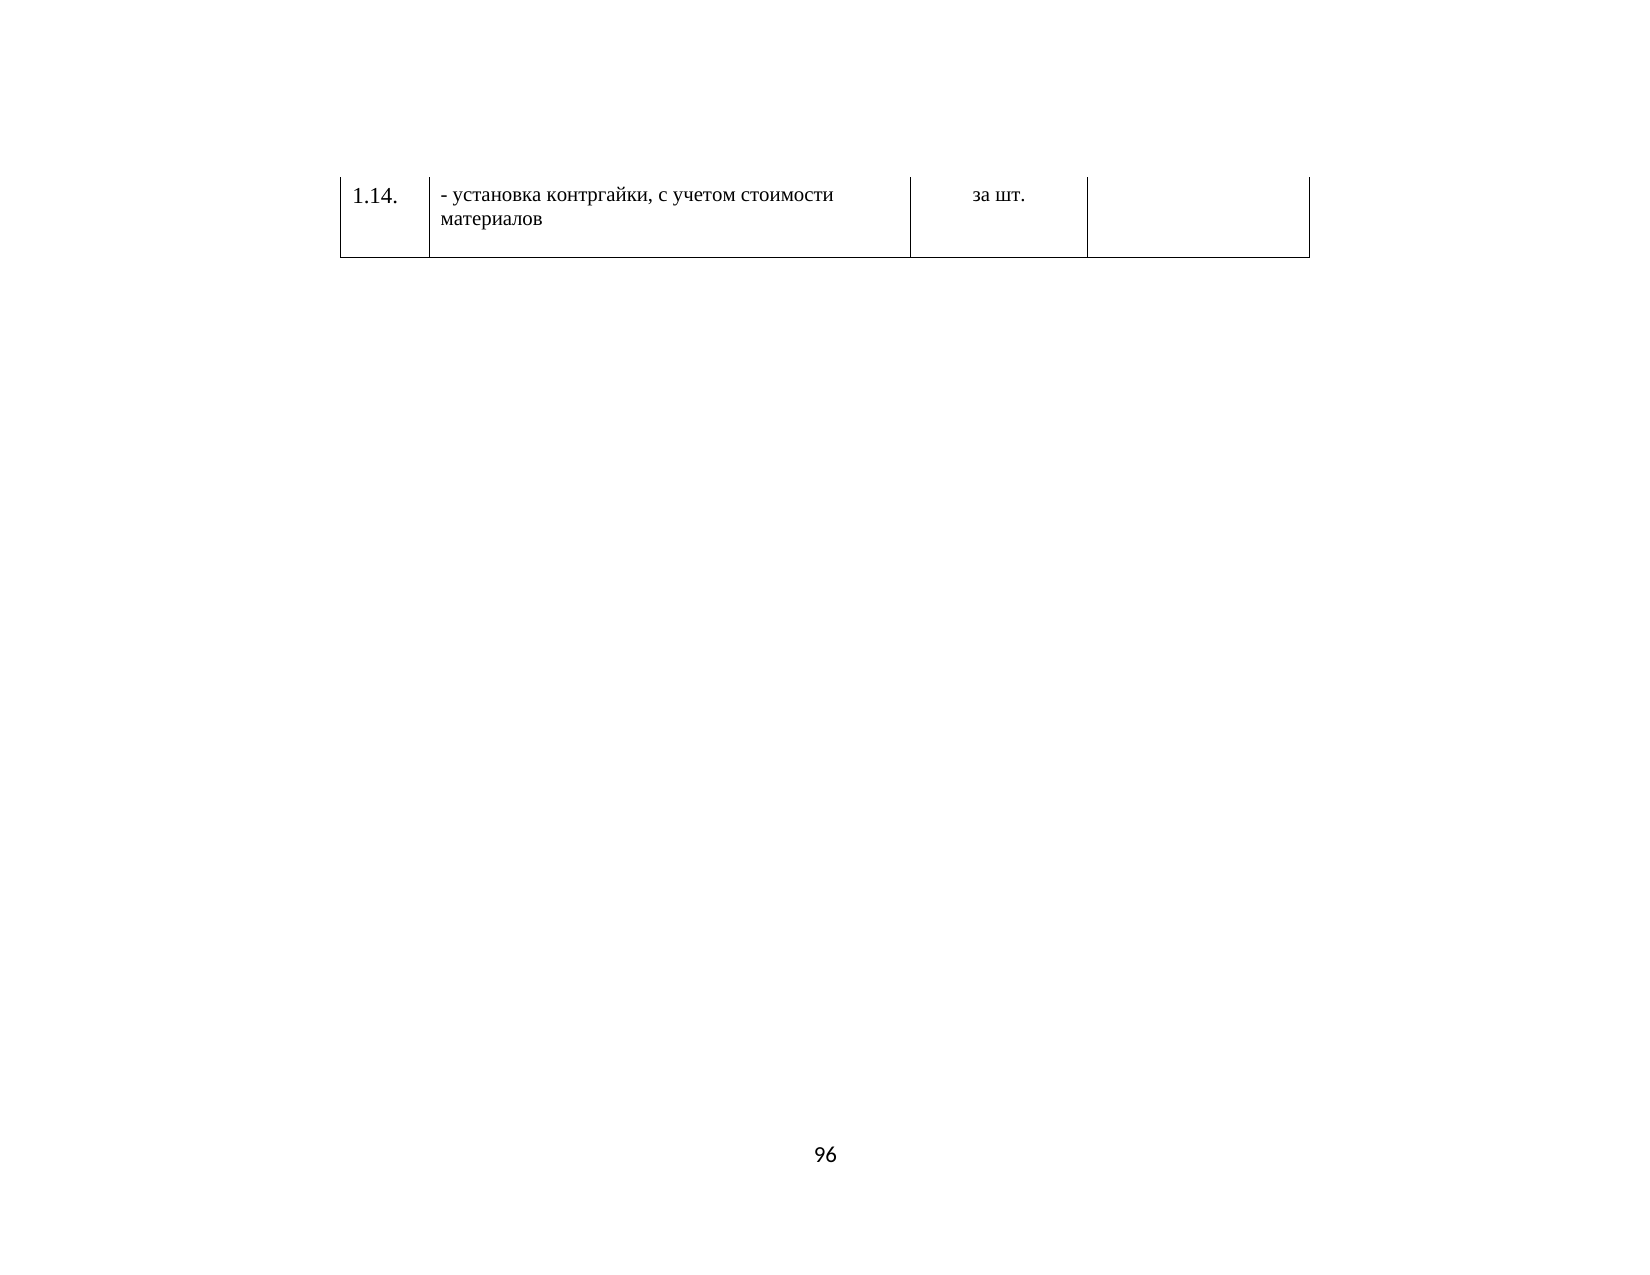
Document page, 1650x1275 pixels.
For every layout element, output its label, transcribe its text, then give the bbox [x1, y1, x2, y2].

table_header [1088, 177, 1309, 257]
table_header - установка контргайки, с учетом стоимости материалов [430, 177, 910, 257]
table_header за шт. [911, 177, 1087, 257]
table_header 1.14. [341, 177, 429, 257]
